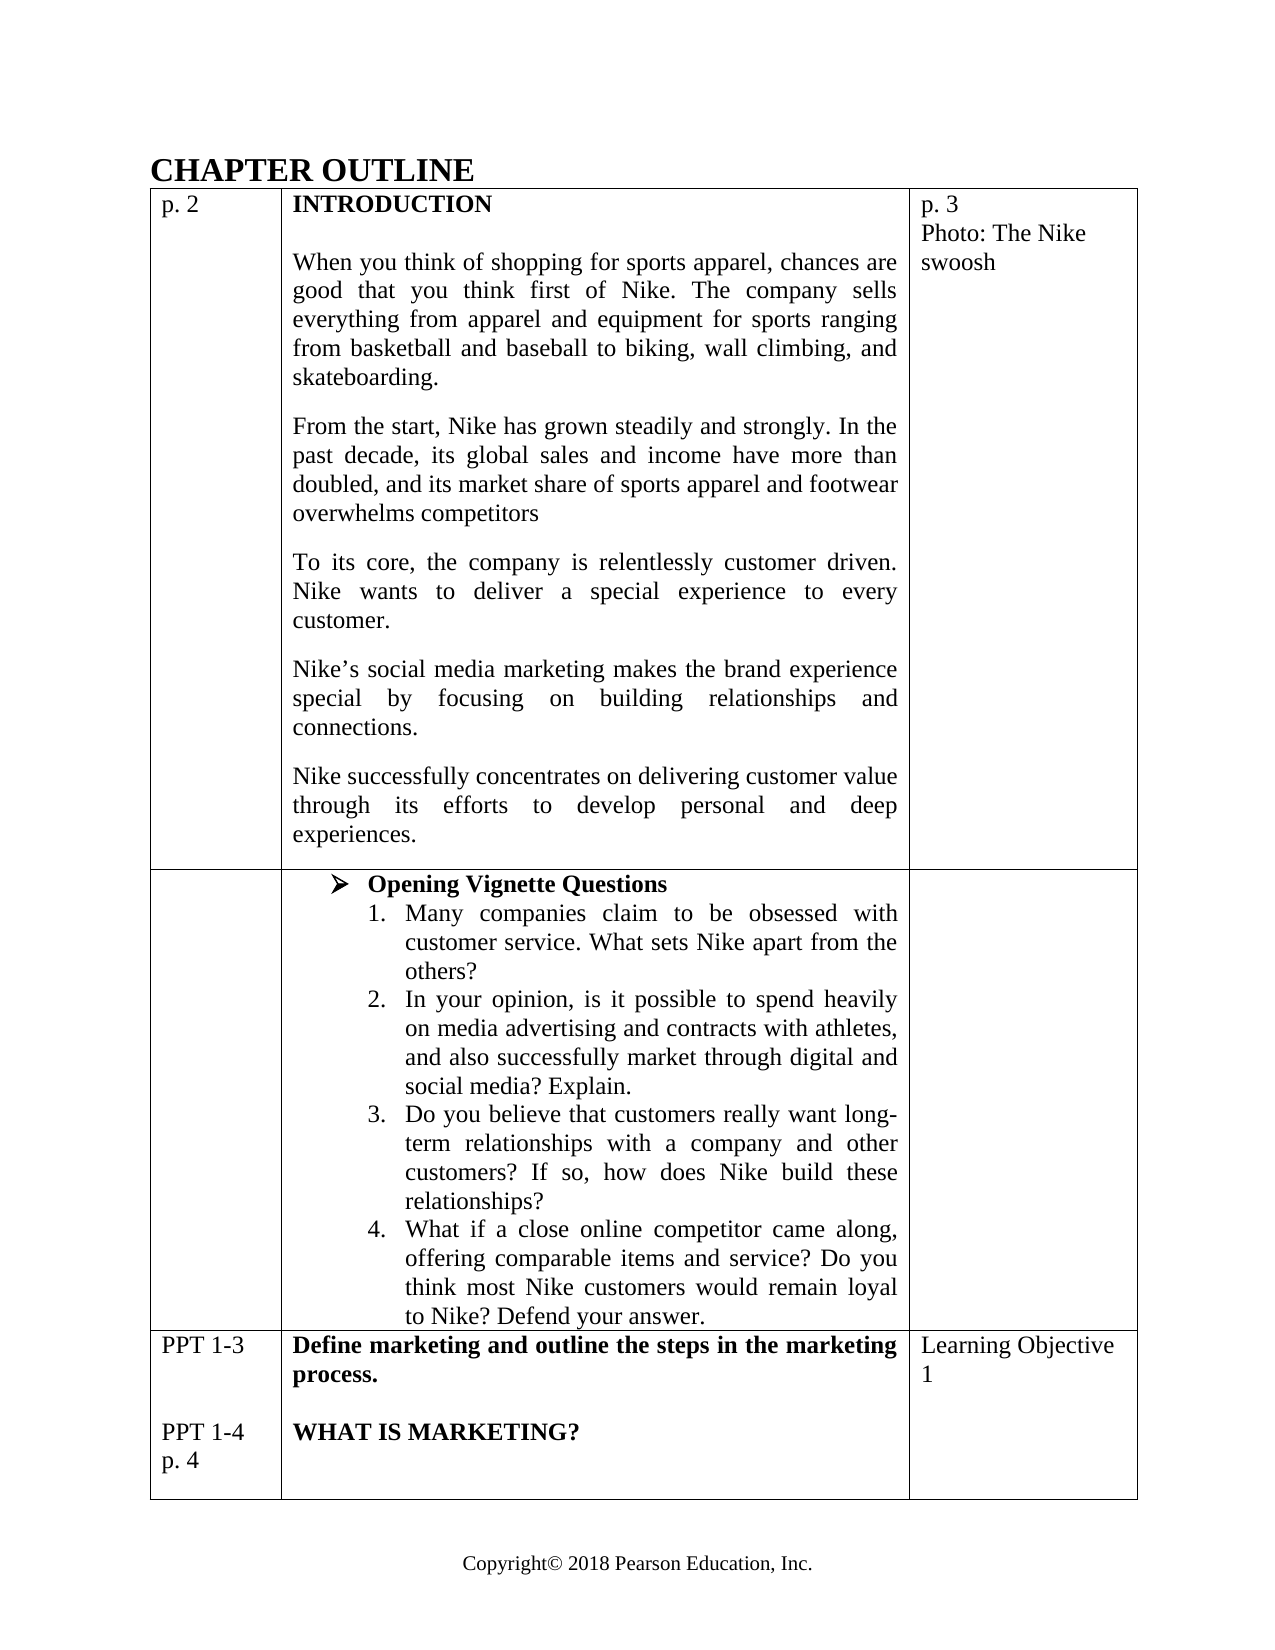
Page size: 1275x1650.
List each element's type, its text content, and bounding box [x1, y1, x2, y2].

table_header INTRODUCTION When you think of shopping for sports apparel, chances are good that you think first of Nike. The company sells everything from apparel and equipment for sports ranging from basketball and baseball to biking, wall climbing, and skateboarding. From the start, Nike has grown steadily and strongly. In the past decade, its global sales and income have more than doubled, and its market share of sports apparel and footwear overwhelms competitors To its core, the company is relentlessly customer driven. Nike wants to deliver a special experience to every customer. Nike’s social media marketing makes the brand experience special by focusing on building relationships and connections. Nike successfully concentrates on delivering customer value through its efforts to develop personal and deep experiences. [282, 189, 909, 868]
table_header p. 3 Photo: The Nike swoosh [910, 189, 1137, 868]
table_cell Opening Vignette Questions Many companies claim to be obsessed with customer service. What sets Nike apart from the others? In your opinion, is it possible to spend heavily on media advertising and contracts with athletes, and also successfully market through digital and social media? Explain. Do you believe that customers really want long-term relationships with a company and other customers? If so, how does Nike build these relationships? What if a close online competitor came along, offering comparable items and service? Do you think most Nike customers would remain loyal to Nike? Defend your answer. [282, 870, 909, 1329]
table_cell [910, 1331, 1137, 1499]
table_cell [151, 1331, 281, 1499]
table_cell [151, 870, 281, 1329]
table_header p. 2 [151, 189, 281, 868]
table_cell [910, 870, 1137, 1329]
subtitle Chapter Outline [150, 150, 1125, 188]
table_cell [282, 1331, 909, 1499]
